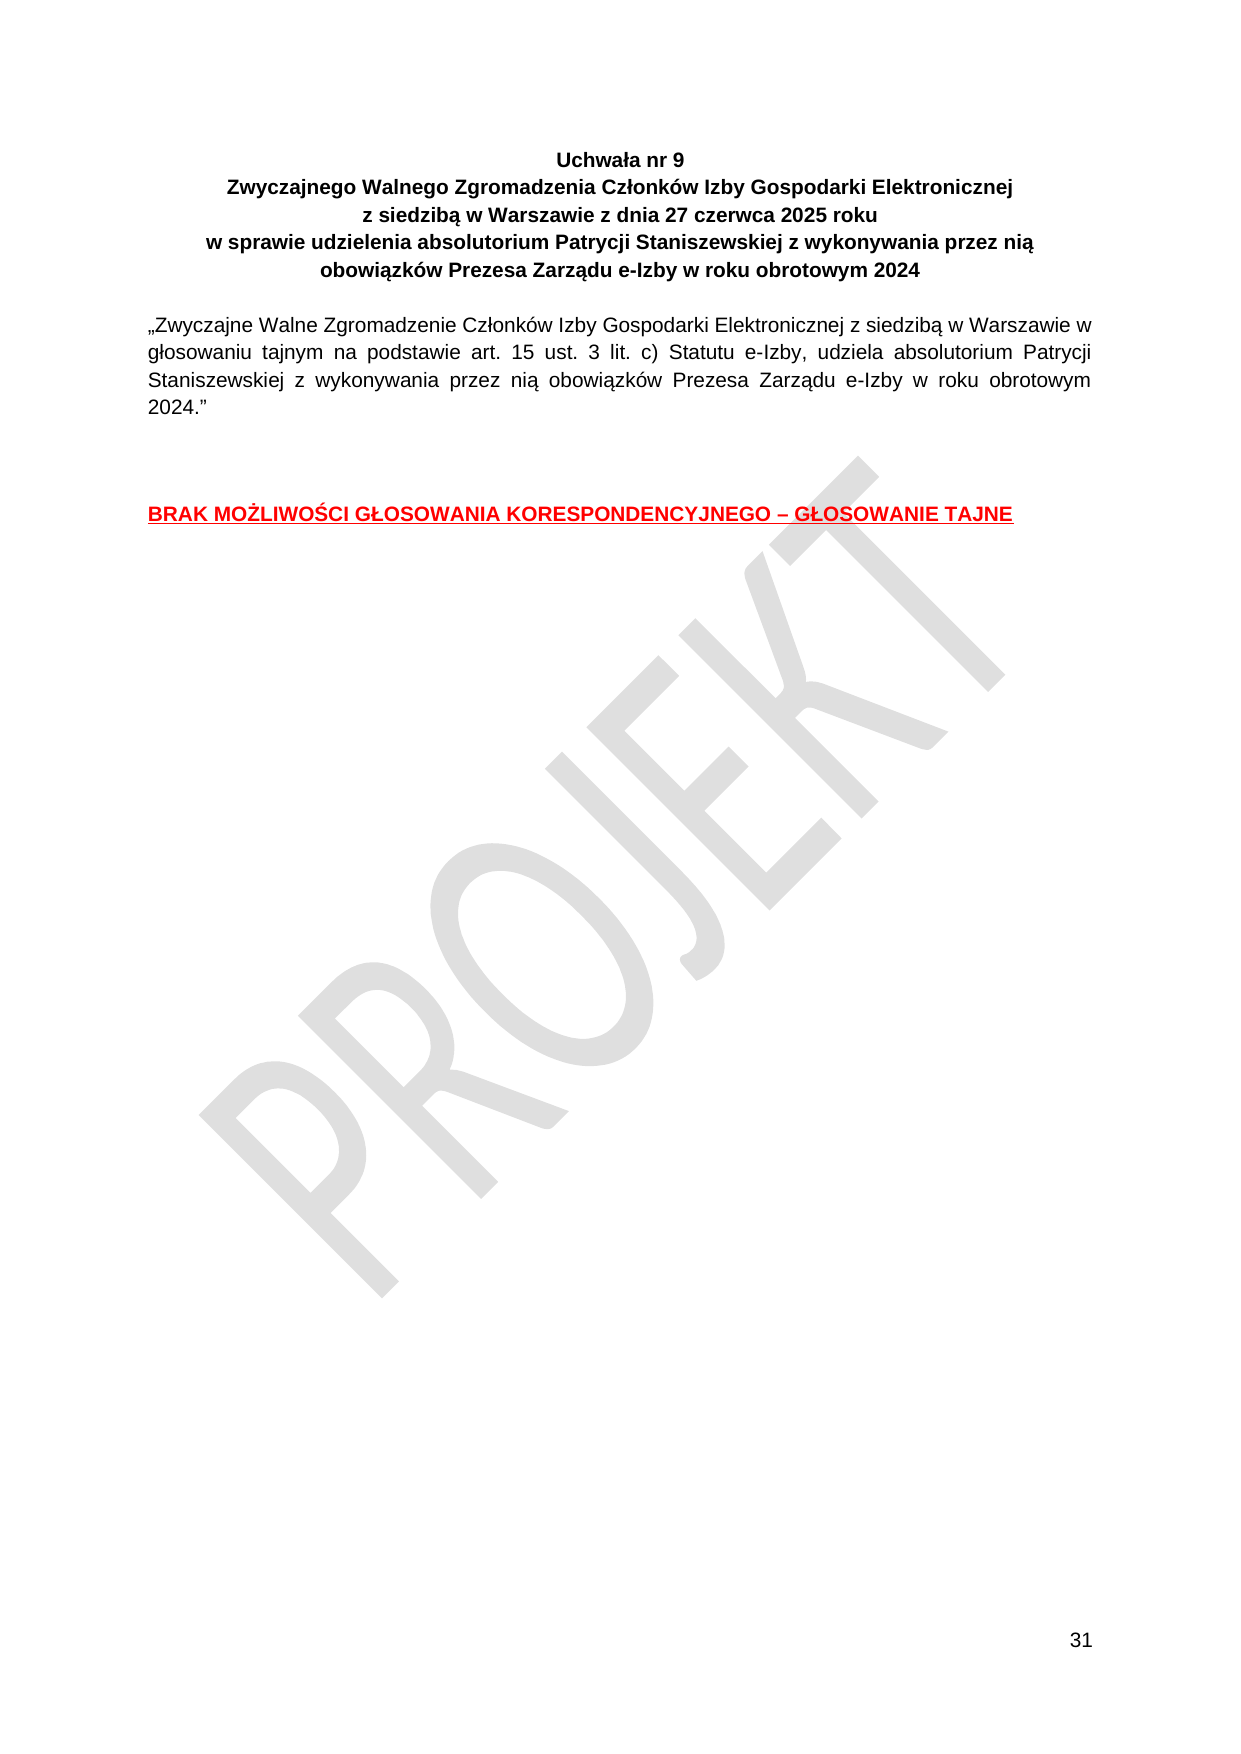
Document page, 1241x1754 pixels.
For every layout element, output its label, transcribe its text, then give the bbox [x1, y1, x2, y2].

text Zwyczajnego Walnego Zgromadzenia Członków Izby Gospodarki Elektronicznej [148, 175, 1093, 199]
text „Zwyczajne Walne Zgromadzenie Członków Izby Gospodarki Elektronicznej z siedzibą w Warszawie w głosowaniu tajnym na podstawie art. 15 ust. 3 lit. c) Statutu e-Izby, udziela absolutorium Patrycji Staniszewskiej z wykonywania przez nią obowiązków Prezesa Zarządu e-Izby w roku obrotowym 2024.” [148, 313, 1093, 419]
text z siedzibą w Warszawie z dnia 27 czerwca 2025 roku [148, 203, 1093, 227]
text Uchwała nr 9 [148, 148, 1093, 172]
text BRAK MOŻLIWOŚCI GŁOSOWANIA KORESPONDENCYJNEGO – GŁOSOWANIE TAJNE [148, 502, 1093, 526]
text w sprawie udzielenia absolutorium Patrycji Staniszewskiej z wykonywania przez nią obowiązków Prezesa Zarządu e-Izby w roku obrotowym 2024 [148, 230, 1093, 282]
